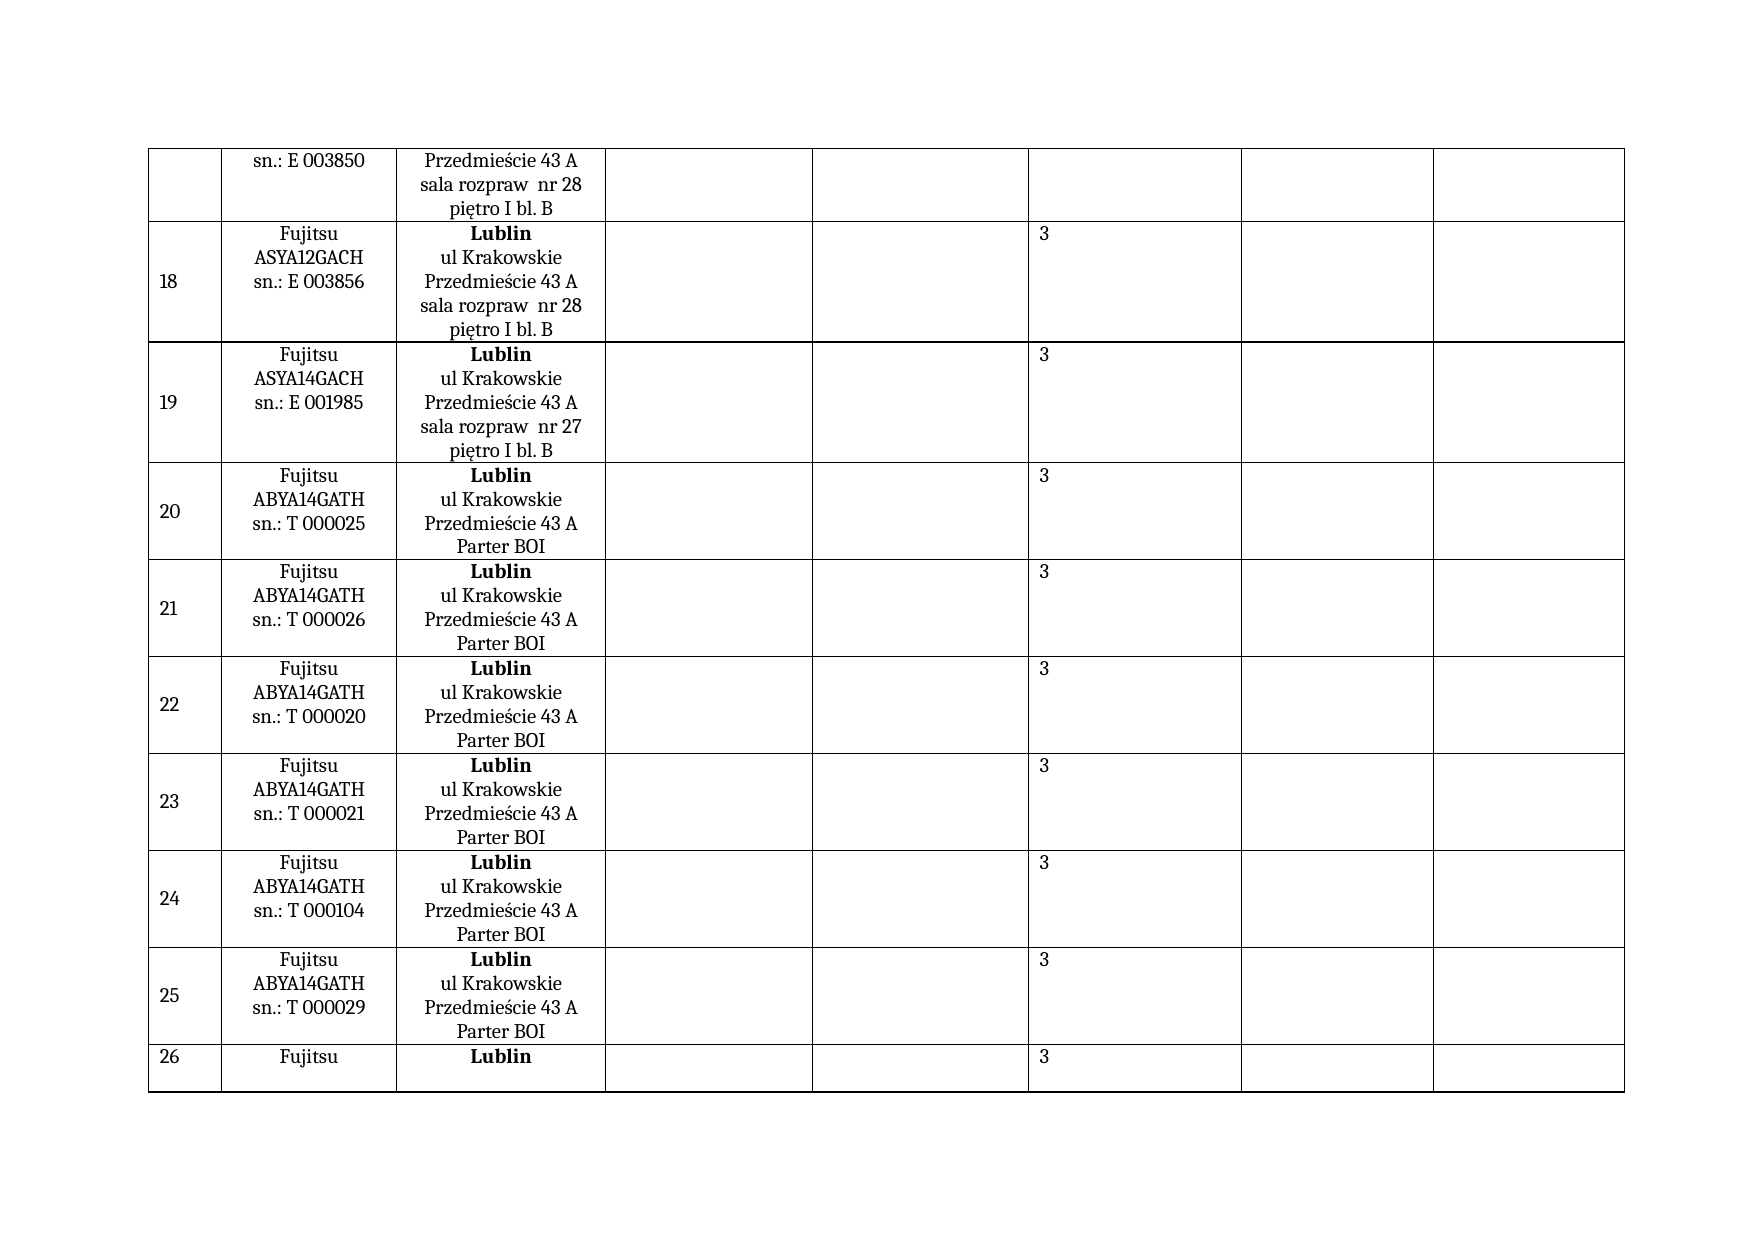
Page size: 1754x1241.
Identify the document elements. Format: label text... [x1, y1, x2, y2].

table_cell 3 [1029, 149, 1241, 221]
table_cell 3 [1029, 1045, 1241, 1091]
table_cell [1434, 149, 1624, 221]
table_cell Fujitsu ABYA14GATH sn.: T 000026 [222, 560, 396, 656]
table_cell [149, 657, 221, 753]
table_cell Lublin ul Krakowskie Przedmieście 43 A Parter BOI [397, 754, 605, 850]
table_cell [606, 149, 812, 221]
table_cell [813, 851, 1028, 947]
table_cell 3 [1029, 754, 1241, 850]
table_cell [606, 222, 812, 341]
table_cell [1242, 149, 1433, 221]
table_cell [397, 222, 605, 341]
table_cell [813, 657, 1028, 753]
table_cell Lublin ul Krakowskie Przedmieście 43 A Parter BOI [397, 657, 605, 753]
table_cell 3 [1029, 343, 1241, 462]
table_cell [149, 1045, 221, 1091]
table_cell [1242, 657, 1433, 753]
table_cell Fujitsu ASYA12GACH sn.: E 003856 [222, 222, 396, 341]
table_cell 3 [1029, 560, 1241, 656]
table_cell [222, 1045, 396, 1091]
table_cell [149, 149, 221, 221]
table_cell [1434, 343, 1624, 462]
table_cell [1242, 560, 1433, 656]
table_cell [1242, 222, 1433, 341]
table_cell [606, 560, 812, 656]
table_cell [1434, 948, 1624, 1043]
table_cell [1434, 1045, 1624, 1091]
table_cell Lublin ul Krakowskie Przedmieście 43 A sala rozpraw nr 27 piętro I bl. B [397, 343, 605, 462]
table_cell [606, 754, 812, 850]
table_cell Fujitsu ABYA14GATH sn.: T 000021 [222, 754, 396, 850]
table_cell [397, 149, 605, 221]
table_cell [1242, 851, 1433, 947]
table_cell [813, 948, 1028, 1043]
table_cell [606, 657, 812, 753]
table_cell Fujitsu ABYA14GATH sn.: T 000104 [222, 851, 396, 947]
table_cell [813, 343, 1028, 462]
table_cell [1242, 1045, 1433, 1091]
table_cell [606, 1045, 812, 1091]
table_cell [222, 149, 396, 221]
table_cell [1242, 343, 1433, 462]
table_cell 3 [1029, 222, 1241, 341]
table_cell [813, 463, 1028, 559]
table_cell [606, 463, 812, 559]
table_cell [606, 948, 812, 1043]
table_cell Fujitsu ABYA14GATH sn.: T 000020 [222, 657, 396, 753]
table_cell [149, 560, 221, 656]
table_cell Fujitsu ABYA14GATH sn.: T 000025 [222, 463, 396, 559]
table_cell [813, 754, 1028, 850]
table_cell 3 [1029, 657, 1241, 753]
table_cell [149, 343, 221, 462]
table_cell [1434, 560, 1624, 656]
table_cell [606, 343, 812, 462]
table_cell Lublin ul Krakowskie Przedmieście 43 A Parter BOI [397, 560, 605, 656]
table_cell Fujitsu ABYA14GATH sn.: T 000029 [222, 948, 396, 1043]
table_cell [1434, 463, 1624, 559]
table_cell Fujitsu ASYA14GACH sn.: E 001985 [222, 343, 396, 462]
table_cell Lublin ul Krakowskie Przedmieście 43 A Parter BOI [397, 948, 605, 1043]
table_cell [149, 463, 221, 559]
table_cell Lublin ul Krakowskie Przedmieście 43 A Parter BOI [397, 463, 605, 559]
table_cell [149, 851, 221, 947]
table_cell [1434, 851, 1624, 947]
table_cell [1434, 222, 1624, 341]
table_cell [149, 948, 221, 1043]
table_cell [149, 222, 221, 341]
table_cell [1242, 754, 1433, 850]
table_cell 3 [1029, 463, 1241, 559]
table_cell [813, 149, 1028, 221]
table_cell [1242, 948, 1433, 1043]
table_cell [813, 222, 1028, 341]
table_cell Lublin ul Krakowskie Przedmieście 43 A Parter BOI [397, 851, 605, 947]
table_cell [813, 1045, 1028, 1091]
table_cell [1434, 754, 1624, 850]
table_cell [1434, 657, 1624, 753]
table_cell [149, 754, 221, 850]
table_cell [397, 1045, 605, 1091]
table_cell 3 [1029, 851, 1241, 947]
table_cell [813, 560, 1028, 656]
table_cell 3 [1029, 948, 1241, 1043]
table_cell [1242, 463, 1433, 559]
table_cell [606, 851, 812, 947]
